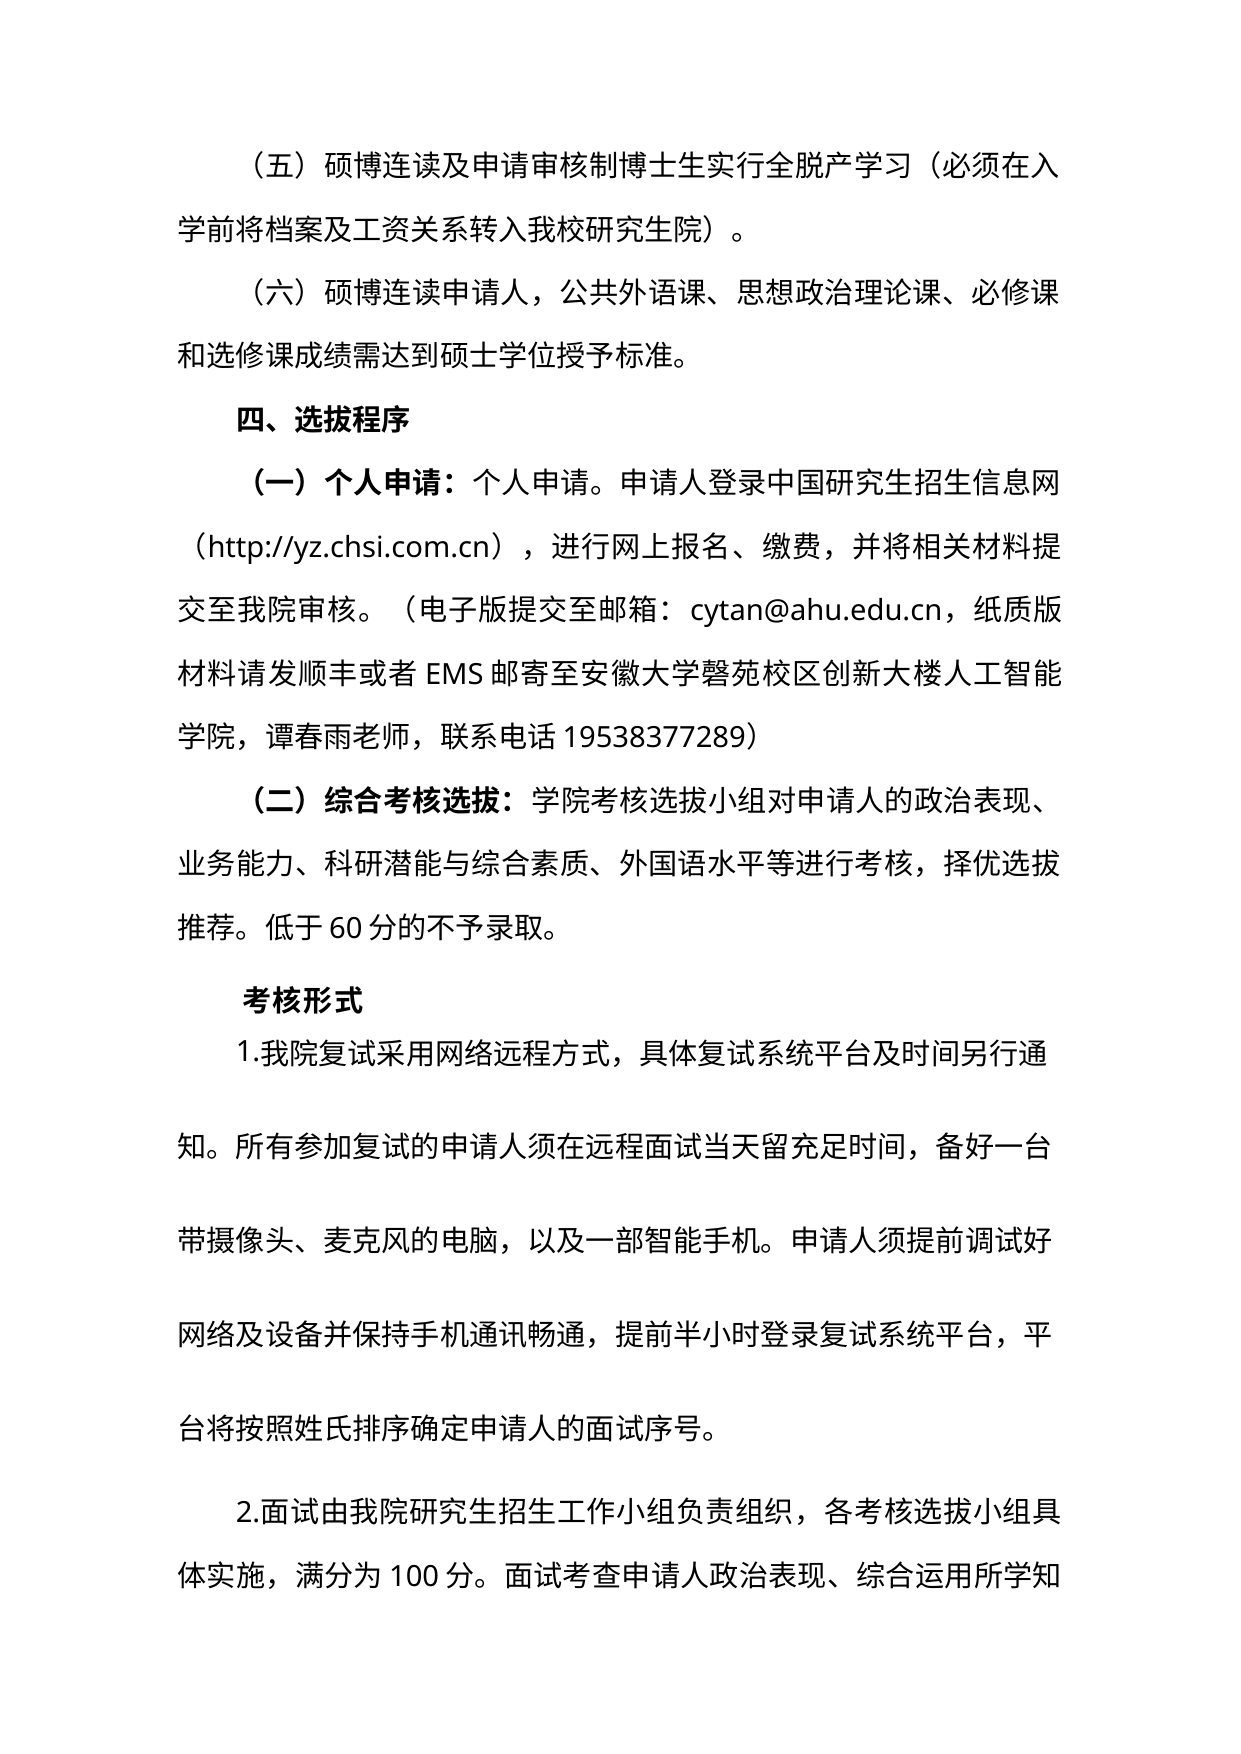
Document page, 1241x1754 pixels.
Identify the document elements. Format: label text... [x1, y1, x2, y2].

text （一）个人申请：个人申请。申请人登录中国研究生招生信息网（http://yz.chsi.com.cn），进行网上报名、缴费，并将相关材料提交至我院审核。（电子版提交至邮箱：cytan@ahu.edu.cn，纸质版材料请发顺丰或者EMS邮寄至安徽大学磬苑校区创新大楼人工智能学院，谭春雨老师，联系电话19538377289） [177, 460, 1063, 756]
text （五）硕博连读及申请审核制博士生实行全脱产学习（必须在入学前将档案及工资关系转入我校研究生院）。 [177, 143, 1063, 248]
text （六）硕博连读申请人，公共外语课、思想政治理论课、必修课和选修课成绩需达到硕士学位授予标准。 [177, 269, 1063, 375]
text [177, 1489, 1063, 1595]
text 考核形式 [177, 968, 1063, 1030]
text 四、选拔程序 [177, 396, 1063, 439]
text 1.我院复试采用网络远程方式，具体复试系统平台及时间另行通知。所有参加复试的申请人须在远程面试当天留充足时间，备好一台带摄像头、麦克风的电脑，以及一部智能手机。申请人须提前调试好网络及设备并保持手机通讯畅通，提前半小时登录复试系统平台，平台将按照姓氏排序确定申请人的面试序号。 [177, 1030, 1063, 1468]
text （二）综合考核选拔：学院考核选拔小组对申请人的政治表现、业务能力、科研潜能与综合素质、外国语水平等进行考核，择优选拔推荐。低于60分的不予录取。 [177, 777, 1063, 947]
